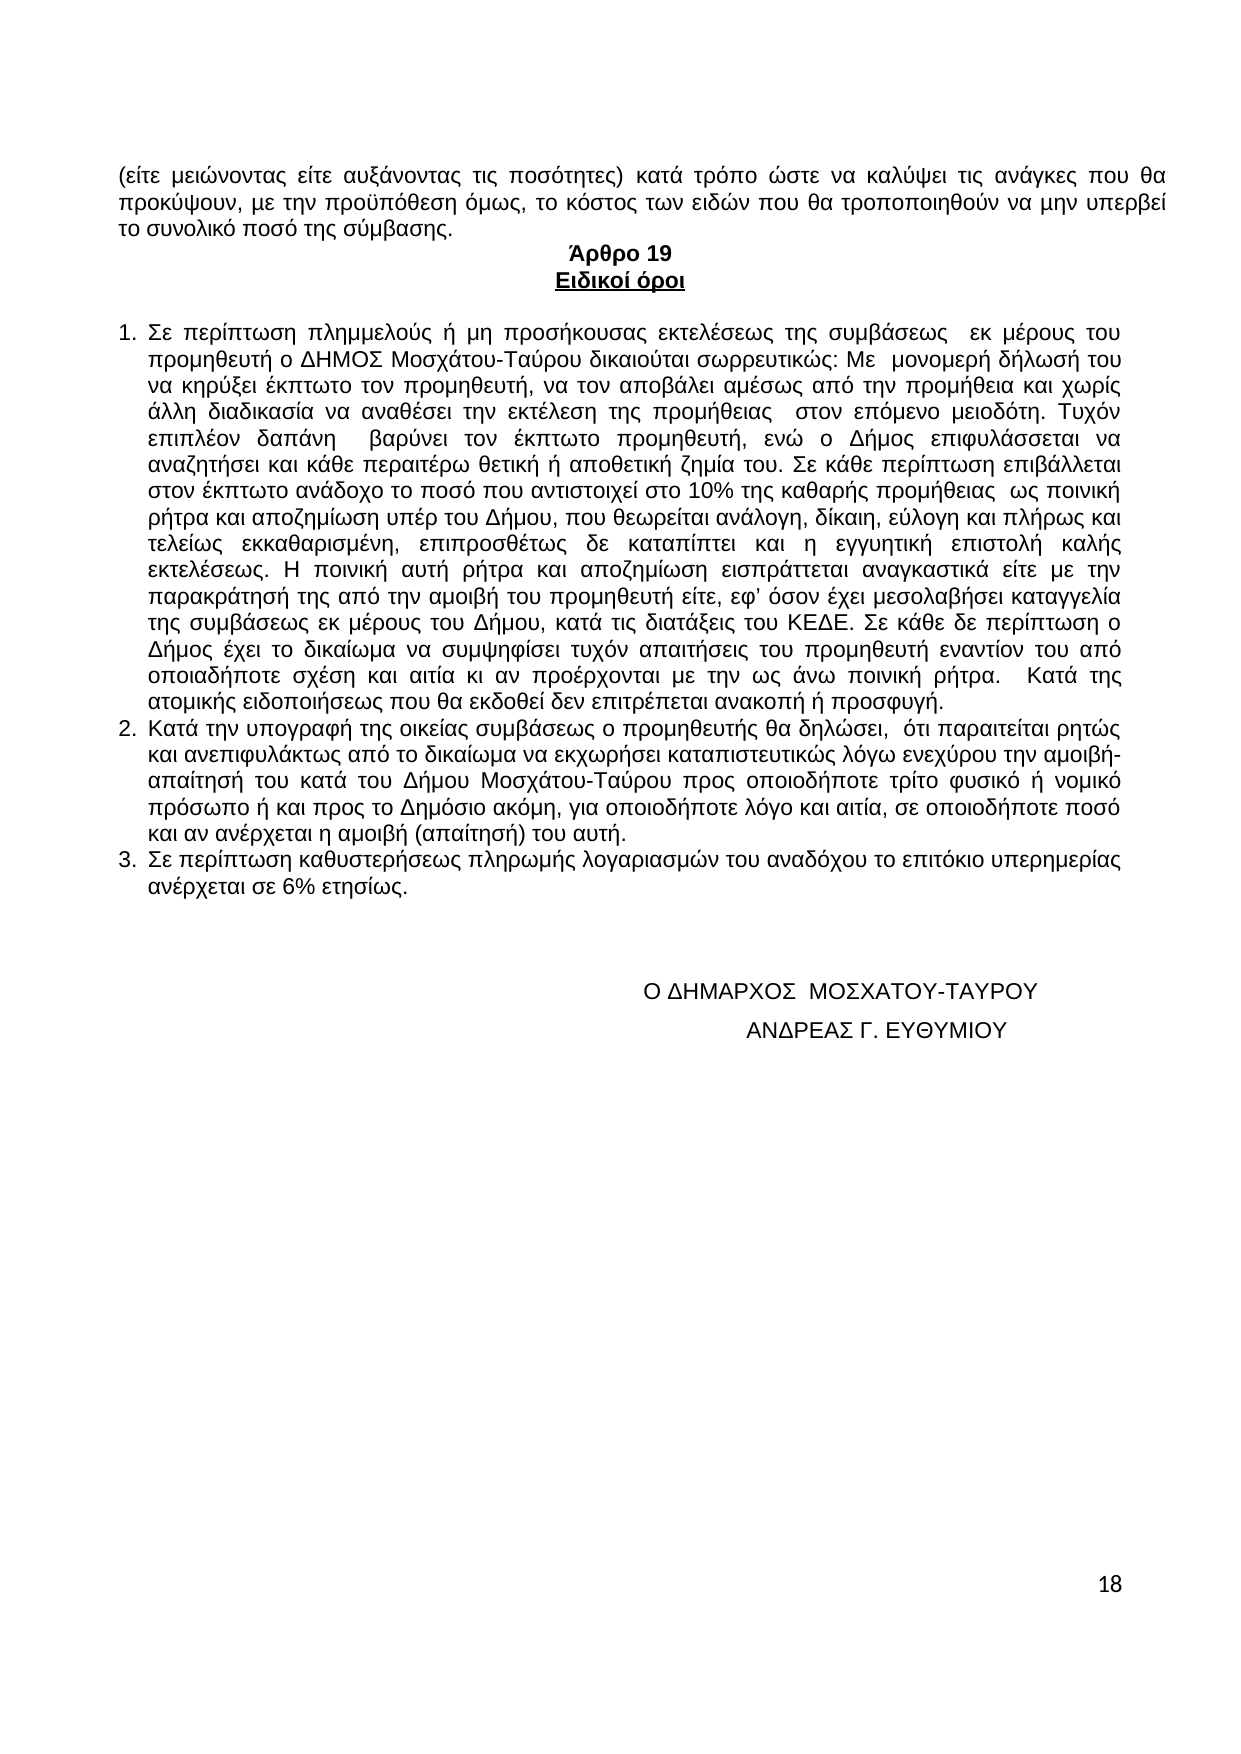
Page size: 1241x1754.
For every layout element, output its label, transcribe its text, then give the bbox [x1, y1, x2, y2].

text ΑΝΔΡΕΑΣ Γ. ΕΥΘΥΜΙΟΥ [148, 1017, 1122, 1043]
list Σε περίπτωση καθυστερήσεως πληρωμής λογαριασμών του αναδόχου το επιτόκιο υπερημερίας ανέρχεται σε 6% ετησίως. [118, 846, 1122, 899]
text Ο ΔΗΜΑΡΧΟΣ ΜΟΣΧATOY-ΤΑΥΡΟΥ [568, 978, 1122, 1004]
list Κατά την υπογραφή της οικείας συμβάσεως ο προμηθευτής θα δηλώσει, ότι παραιτείται ρητώς και ανεπιφυλάκτως από το δικαίωμα να εκχωρήσει καταπιστευτικώς λόγω ενεχύρου την αμοιβή-απαίτησή του κατά του Δήμου Μοσχάτου-Ταύρου προς οποιοδήποτε τρίτο φυσικό ή νομικό πρόσωπο ή και προς το Δημόσιο ακόμη, για οποιοδήποτε λόγο και αιτία, σε οποιοδήποτε ποσό και αν ανέρχεται η αμοιβή (απαίτησή) του αυτή. [118, 714, 1122, 846]
text Ειδικοί όροι [118, 267, 1122, 293]
text Άρθρο 19 [118, 242, 1122, 267]
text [118, 162, 1167, 242]
list Σε περίπτωση πλημμελούς ή μη προσήκουσας εκτελέσεως της συμβάσεως εκ μέρους του προμηθευτή ο ΔΗΜΟΣ Μοσχάτου-Ταύρου δικαιούται σωρρευτικώς: Με μονομερή δήλωσή του να κηρύξει έκπτωτο τον προμηθευτή, να τον αποβάλει αμέσως από την προμήθεια και χωρίς άλλη διαδικασία να αναθέσει την εκτέλεση της προμήθειας στον επόμενο μειοδότη. Τυχόν επιπλέον δαπάνη βαρύνει τον έκπτωτο προμηθευτή, ενώ ο Δήμος επιφυλάσσεται να αναζητήσει και κάθε περαιτέρω θετική ή αποθετική ζημία του. Σε κάθε περίπτωση επιβάλλεται στον έκπτωτο ανάδοχο το ποσό που αντιστοιχεί στο 10% της καθαρής προμήθειας ως ποινική ρήτρα και αποζημίωση υπέρ του Δήμου, που θεωρείται ανάλογη, δίκαιη, εύλογη και πλήρως και τελείως εκκαθαρισμένη, επιπροσθέτως δε καταπίπτει και η εγγυητική επιστολή καλής εκτελέσεως. Η ποινική αυτή ρήτρα και αποζημίωση εισπράττεται αναγκαστικά είτε με την παρακράτησή της από την αμοιβή του προμηθευτή είτε, εφ’ όσον έχει μεσολαβήσει καταγγελία της συμβάσεως εκ μέρους του Δήμου, κατά τις διατάξεις του ΚΕΔΕ. Σε κάθε δε περίπτωση ο Δήμος έχει το δικαίωμα να συμψηφίσει τυχόν απαιτήσεις του προμηθευτή εναντίον του από οποιαδήποτε σχέση και αιτία κι αν προέρχονται με την ως άνω ποινική ρήτρα. Κατά της ατομικής ειδοποιήσεως που θα εκδοθεί δεν επιτρέπεται ανακοπή ή προσφυγή. [118, 319, 1122, 714]
